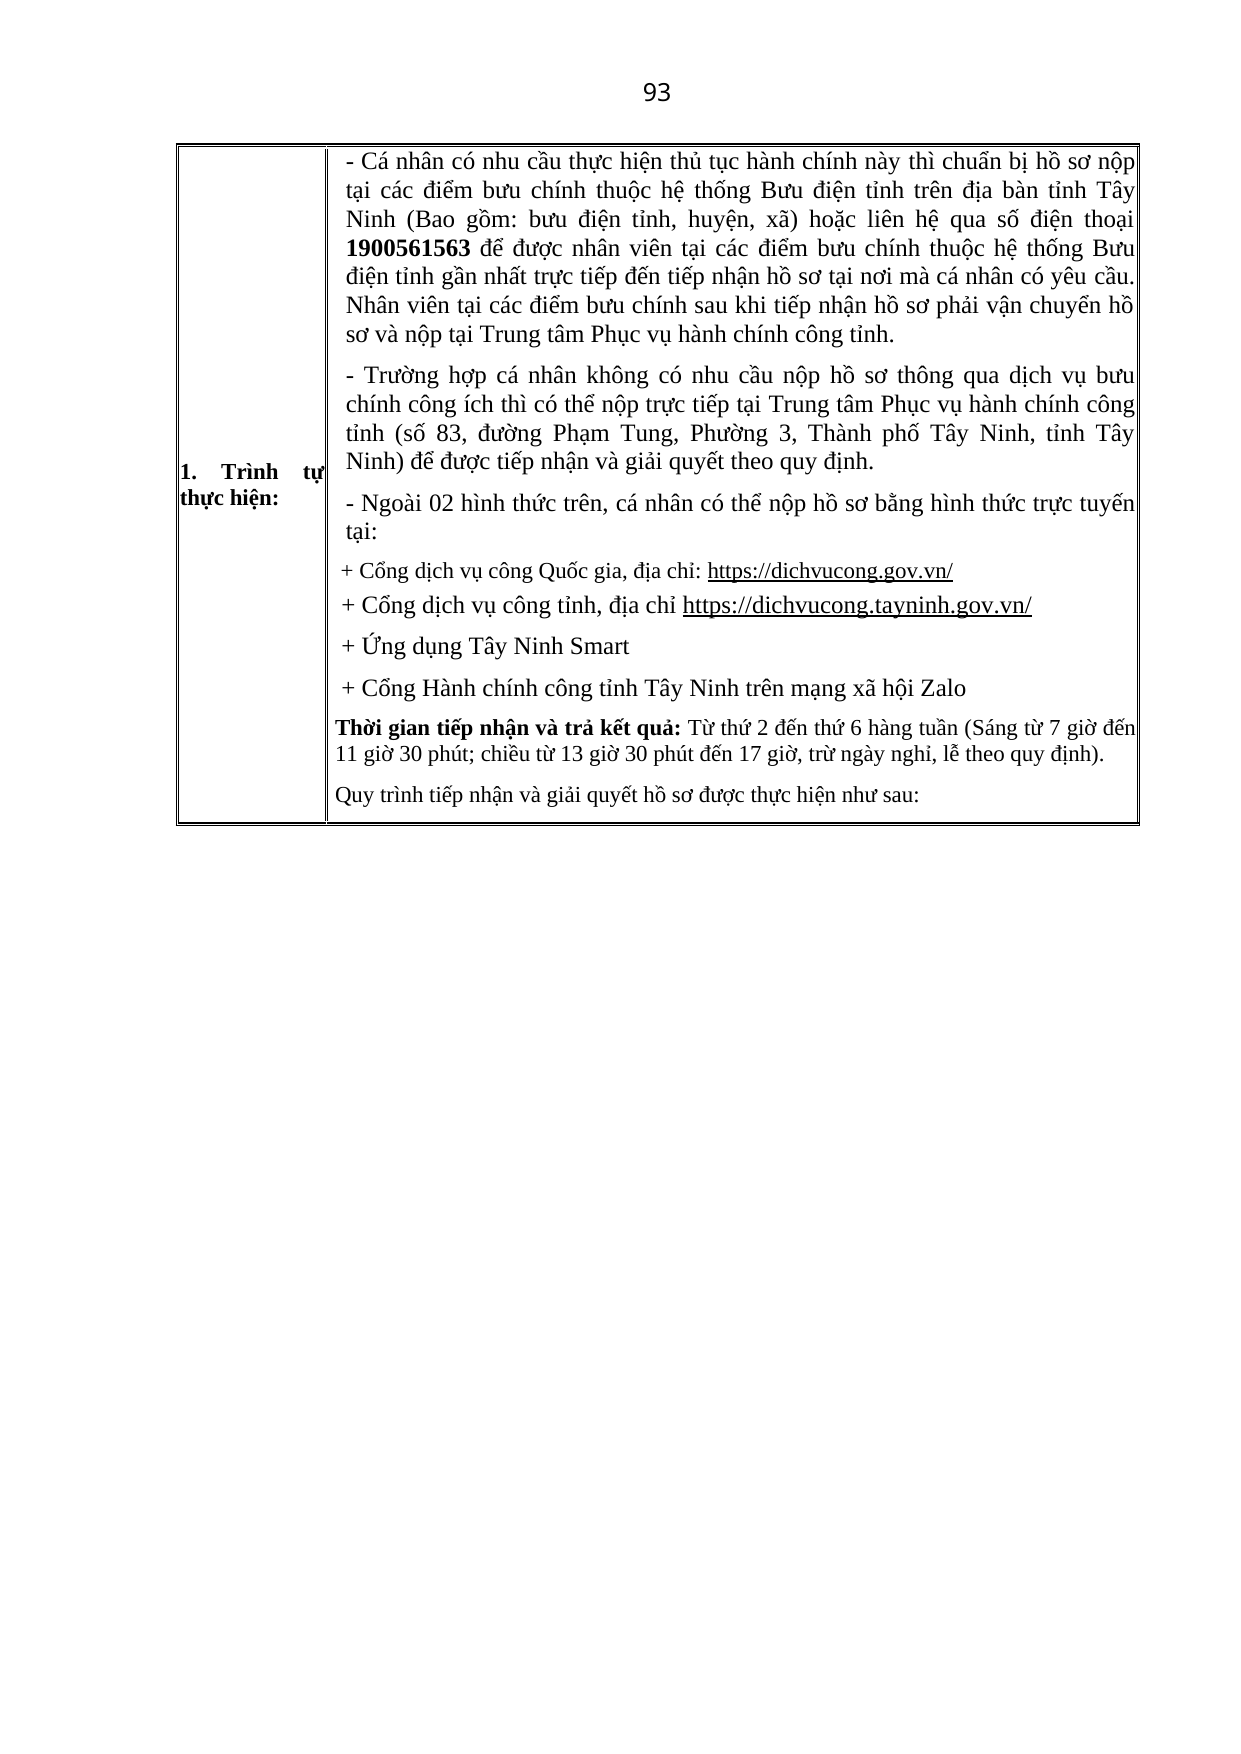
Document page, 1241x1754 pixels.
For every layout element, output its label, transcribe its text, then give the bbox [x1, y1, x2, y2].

table_cell - Cá nhân có nhu cầu thực hiện thủ tục hành chính này thì chuẩn bị hồ sơ nộp tại các điểm bưu chính thuộc hệ thống Bưu điện tỉnh trên địa bàn tỉnh Tây Ninh (Bao gồm: bưu điện tỉnh, huyện, xã) hoặc liên hệ qua số điện thoại 1900561563 để được nhân viên tại các điểm bưu chính thuộc hệ thống Bưu điện tỉnh gần nhất trực tiếp đến tiếp nhận hồ sơ tại nơi mà cá nhân có yêu cầu. Nhân viên tại các điểm bưu chính sau khi tiếp nhận hồ sơ phải vận chuyển hồ sơ và nộp tại Trung tâm Phục vụ hành chính công tỉnh. - Trường hợp cá nhân không có nhu cầu nộp hồ sơ thông qua dịch vụ bưu chính công ích thì có thể nộp trực tiếp tại Trung tâm Phục vụ hành chính công tỉnh (số 83, đường Phạm Tung, Phường 3, Thành phố Tây Ninh, tỉnh Tây Ninh) để được tiếp nhận và giải quyết theo quy định. - Ngoài 02 hình thức trên, cá nhân có thể nộp hồ sơ bằng hình thức trực tuyến tại: + Cổng dịch vụ công Quốc gia, địa chỉ: https://dichvucong.gov.vn/ + Cổng dịch vụ công tỉnh, địa chỉ https://dichvucong.tayninh.gov.vn/ + Ứng dụng Tây Ninh Smart + Cổng Hành chính công tỉnh Tây Ninh trên mạng xã hội Zalo Thời gian tiếp nhận và trả kết quả: Từ thứ 2 đến thứ 6 hàng tuần (Sáng từ 7 giờ đến 11 giờ 30 phút; chiều từ 13 giờ 30 phút đến 17 giờ, trừ ngày nghỉ, lễ theo quy định). Quy trình tiếp nhận và giải quyết hồ sơ được thực hiện như sau: *Sơ đồ quy trình [326, 147, 1137, 822]
table_cell 1. Trình tự thực hiện: [179, 147, 326, 822]
